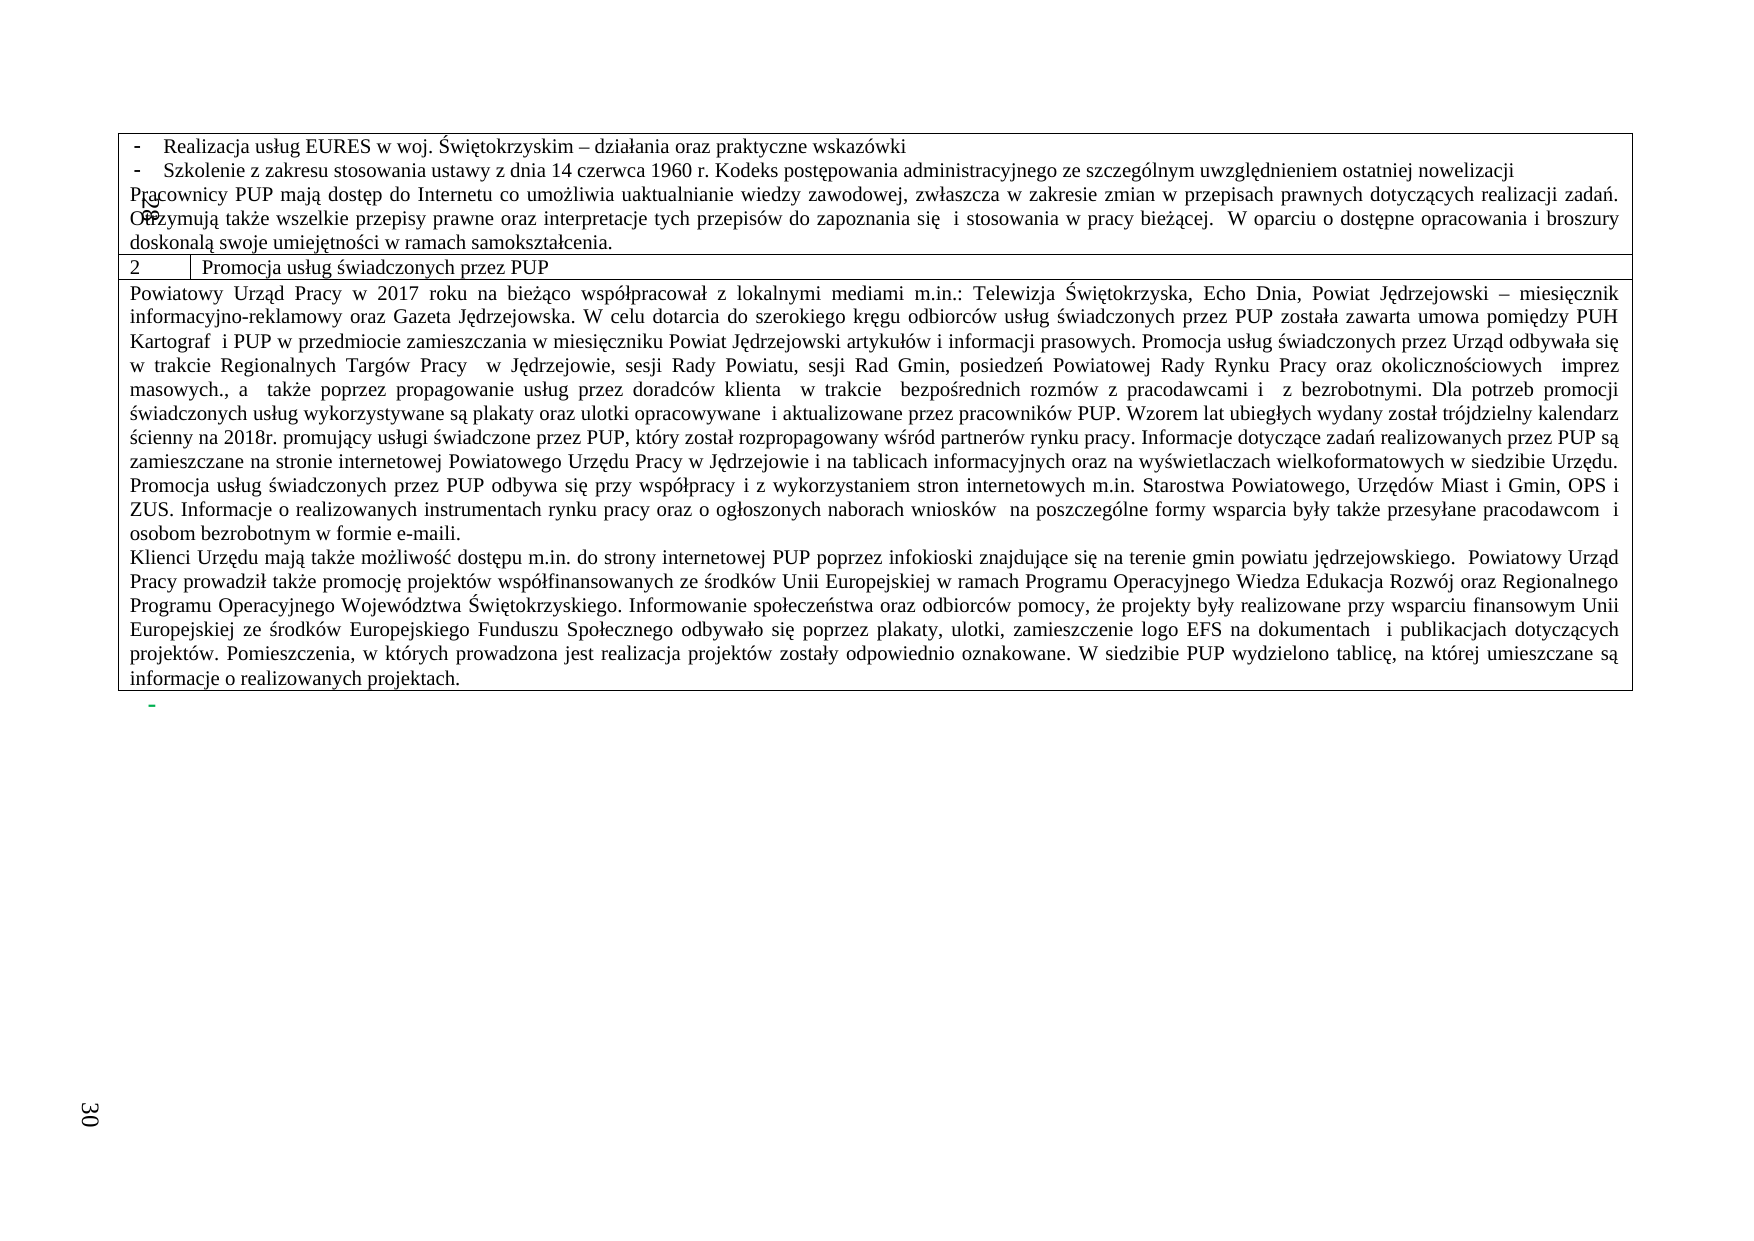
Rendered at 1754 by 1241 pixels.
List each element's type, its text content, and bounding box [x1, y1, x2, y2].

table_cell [119, 134, 1632, 254]
table_cell Powiatowy Urząd Pracy w 2017 roku na bieżąco współpracował z lokalnymi mediami m.in.: Telewizja Świętokrzyska, Echo Dnia, Powiat Jędrzejowski – miesięcznik informacyjno-reklamowy oraz Gazeta Jędrzejowska. W celu dotarcia do szerokiego kręgu odbiorców usług świadczonych przez PUP została zawarta umowa pomiędzy PUH Kartograf i PUP w przedmiocie zamieszczania w miesięczniku Powiat Jędrzejowski artykułów i informacji prasowych. Promocja usług świadczonych przez Urząd odbywała się w trakcie Regionalnych Targów Pracy w Jędrzejowie, sesji Rady Powiatu, sesji Rad Gmin, posiedzeń Powiatowej Rady Rynku Pracy oraz okolicznościowych imprez masowych., a także poprzez propagowanie usług przez doradców klienta w trakcie bezpośrednich rozmów z pracodawcami i z bezrobotnymi. Dla potrzeb promocji świadczonych usług wykorzystywane są plakaty oraz ulotki opracowywane i aktualizowane przez pracowników PUP. Wzorem lat ubiegłych wydany został trójdzielny kalendarz ścienny na 2018r. promujący usługi świadczone przez PUP, który został rozpropagowany wśród partnerów rynku pracy. Informacje dotyczące zadań realizowanych przez PUP są zamieszczane na stronie internetowej Powiatowego Urzędu Pracy w Jędrzejowie i na tablicach informacyjnych oraz na wyświetlaczach wielkoformatowych w siedzibie Urzędu. Promocja usług świadczonych przez PUP odbywa się przy współpracy i z wykorzystaniem stron internetowych m.in. Starostwa Powiatowego, Urzędów Miast i Gmin, OPS i ZUS. Informacje o realizowanych instrumentach rynku pracy oraz o ogłoszonych naborach wniosków na poszczególne formy wsparcia były także przesyłane pracodawcom i osobom bezrobotnym w formie e-maili. Klienci Urzędu mają także możliwość dostępu m.in. do strony internetowej PUP poprzez infokioski znajdujące się na terenie gmin powiatu jędrzejowskiego. Powiatowy Urząd Pracy prowadził także promocję projektów współfinansowanych ze środków Unii Europejskiej w ramach Programu Operacyjnego Wiedza Edukacja Rozwój oraz Regionalnego Programu Operacyjnego Województwa Świętokrzyskiego. Informowanie społeczeństwa oraz odbiorców pomocy, że projekty były realizowane przy wsparciu finansowym Unii Europejskiej ze środków Europejskiego Funduszu Społecznego odbywało się poprzez plakaty, ulotki, zamieszczenie logo EFS na dokumentach i publikacjach dotyczących projektów. Pomieszczenia, w których prowadzona jest realizacja projektów zostały odpowiednio oznakowane. W siedzibie PUP wydzielono tablicę, na której umieszczane są informacje o realizowanych projektach. [119, 280, 1632, 689]
table_cell 2 [119, 255, 190, 279]
table_cell Promocja usług świadczonych przez PUP [191, 255, 1632, 279]
